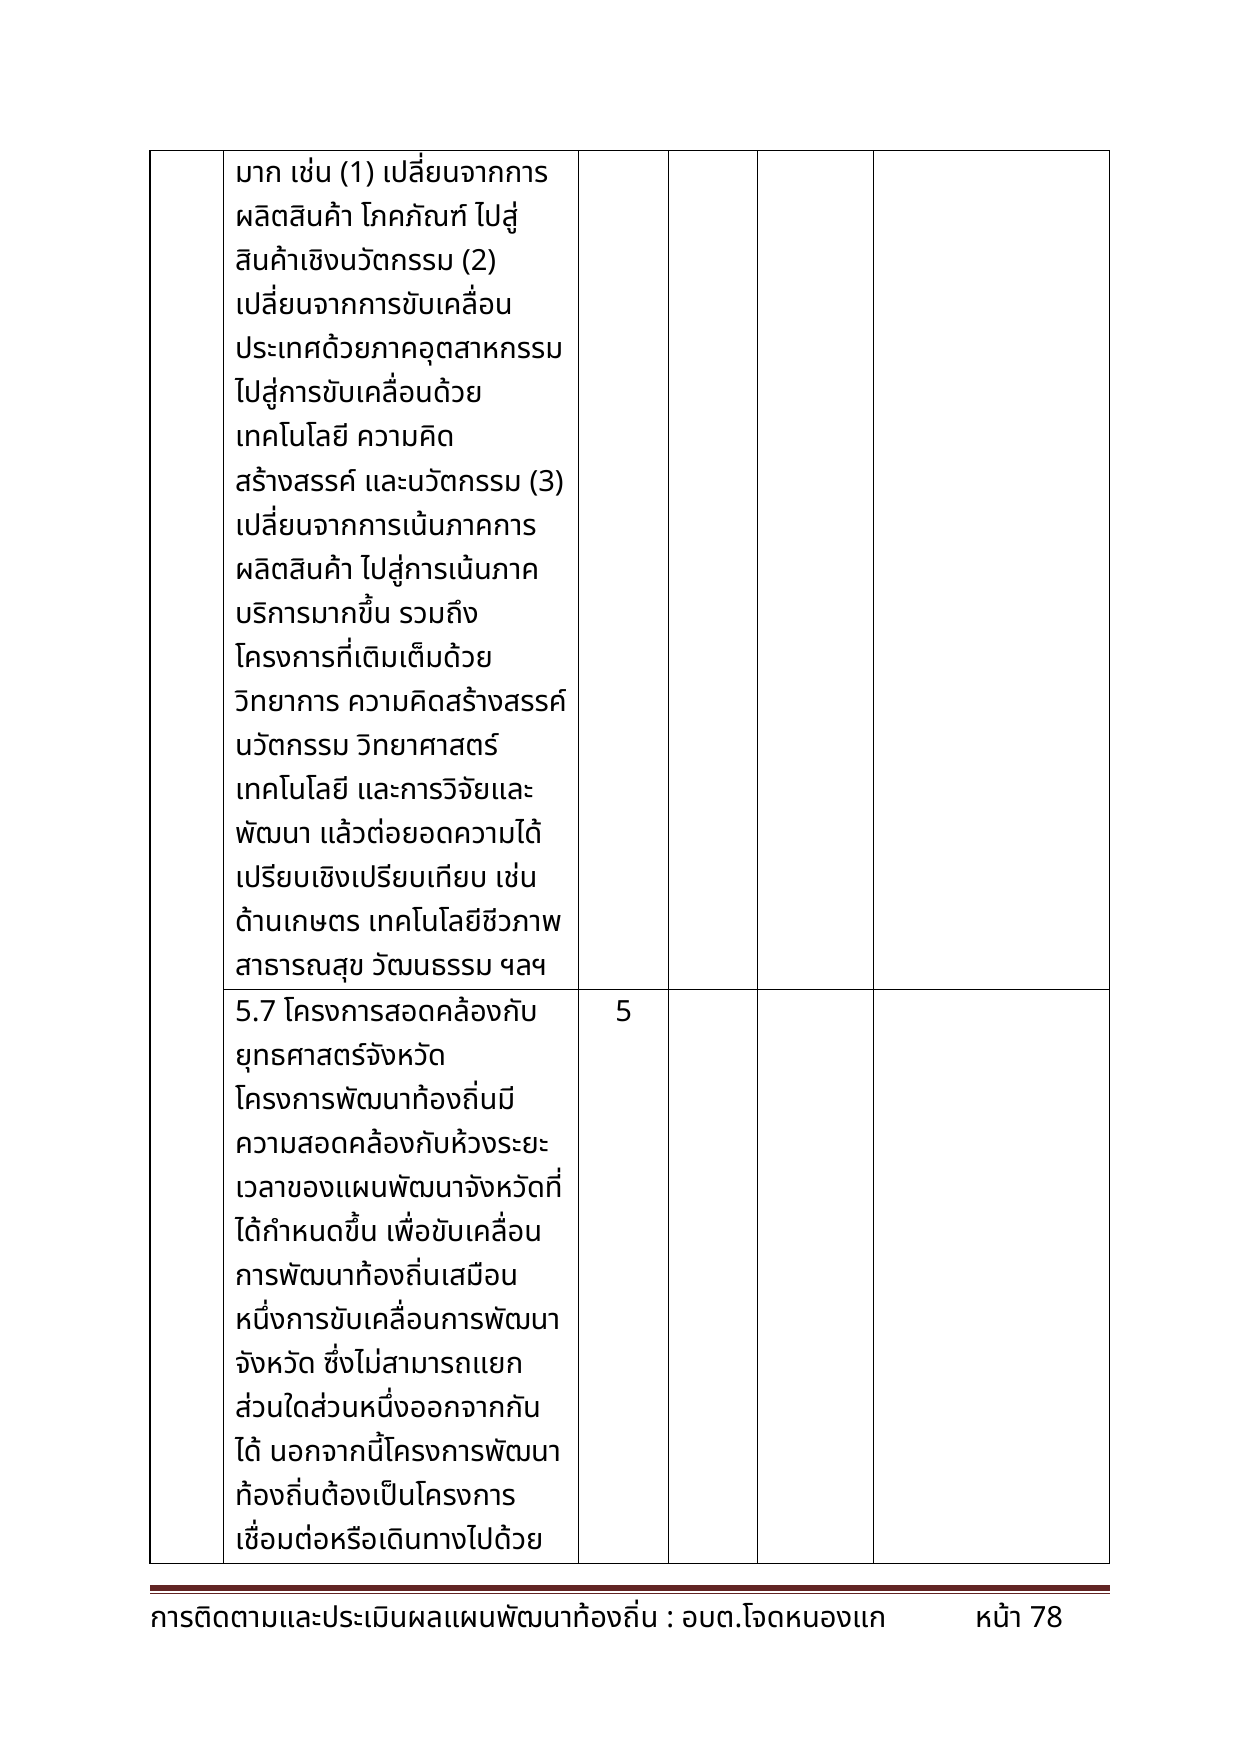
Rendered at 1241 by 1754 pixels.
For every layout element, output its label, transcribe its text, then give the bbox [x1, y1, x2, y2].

table_cell 5 [579, 151, 668, 989]
table_cell [669, 990, 757, 1563]
table_cell [874, 990, 1109, 1563]
table_cell [151, 151, 223, 1563]
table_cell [224, 151, 578, 989]
table_cell [758, 990, 873, 1563]
table_cell [669, 151, 757, 989]
table_cell [758, 151, 873, 989]
table_cell 5 [579, 990, 668, 1563]
table_cell [874, 151, 1109, 989]
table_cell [224, 990, 578, 1563]
